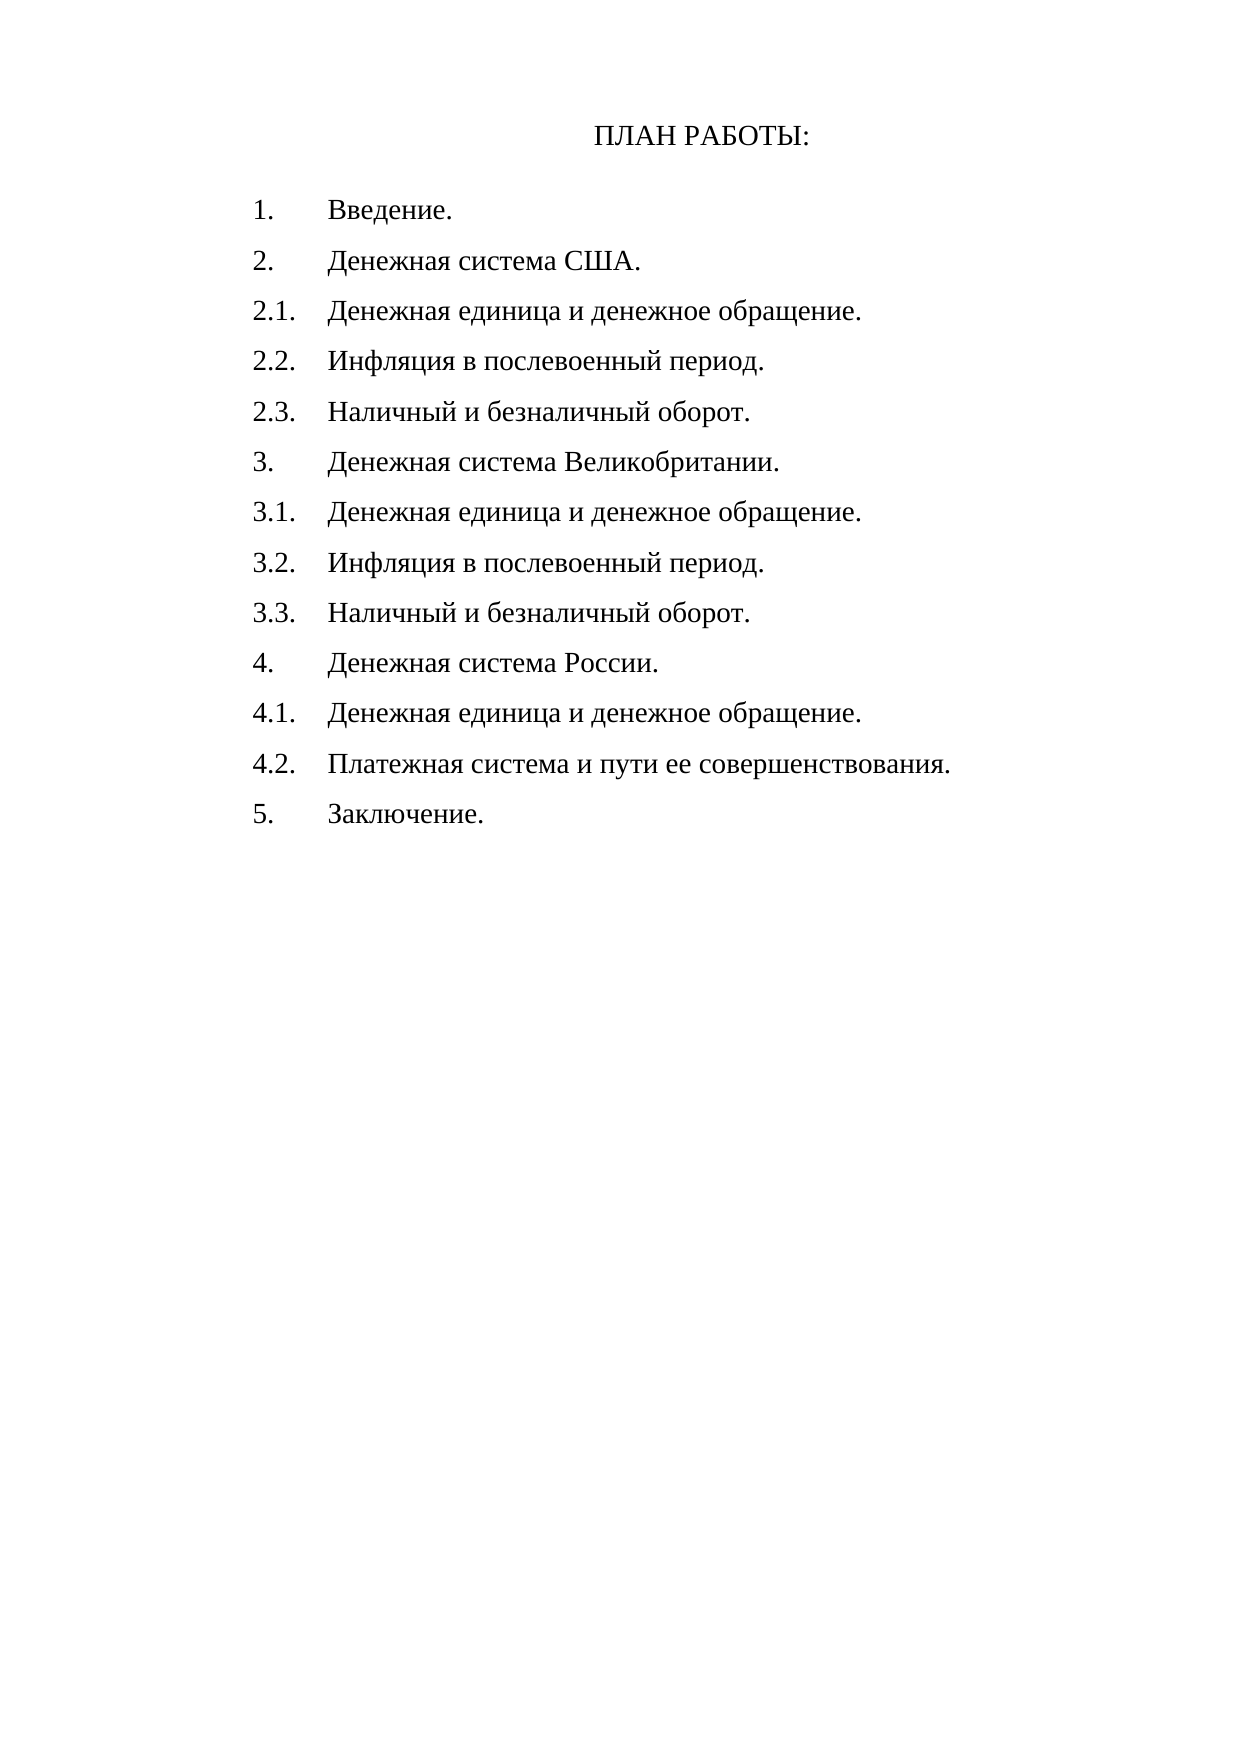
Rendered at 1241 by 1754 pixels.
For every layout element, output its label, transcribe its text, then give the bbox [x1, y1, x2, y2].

list Заключение. [177, 796, 1152, 830]
list Денежная единица и денежное обращение. [177, 696, 1152, 729]
list Денежная система России. [177, 645, 1152, 679]
list Инфляция в послевоенный период. [177, 545, 1152, 578]
list Инфляция в послевоенный период. [177, 343, 1152, 377]
list Денежная система Великобритании. [177, 444, 1152, 478]
list Денежная система США. [177, 243, 1152, 276]
list Платежная система и пути ее совершенствования. [177, 746, 1152, 779]
subtitle ПЛАН РАБОТЫ: [177, 118, 1152, 152]
list Денежная единица и денежное обращение. [177, 293, 1152, 327]
list Денежная единица и денежное обращение. [177, 494, 1152, 528]
list Наличный и безналичный оборот. [177, 595, 1152, 628]
list Наличный и безналичный оборот. [177, 394, 1152, 427]
list Введение. [177, 192, 1152, 226]
